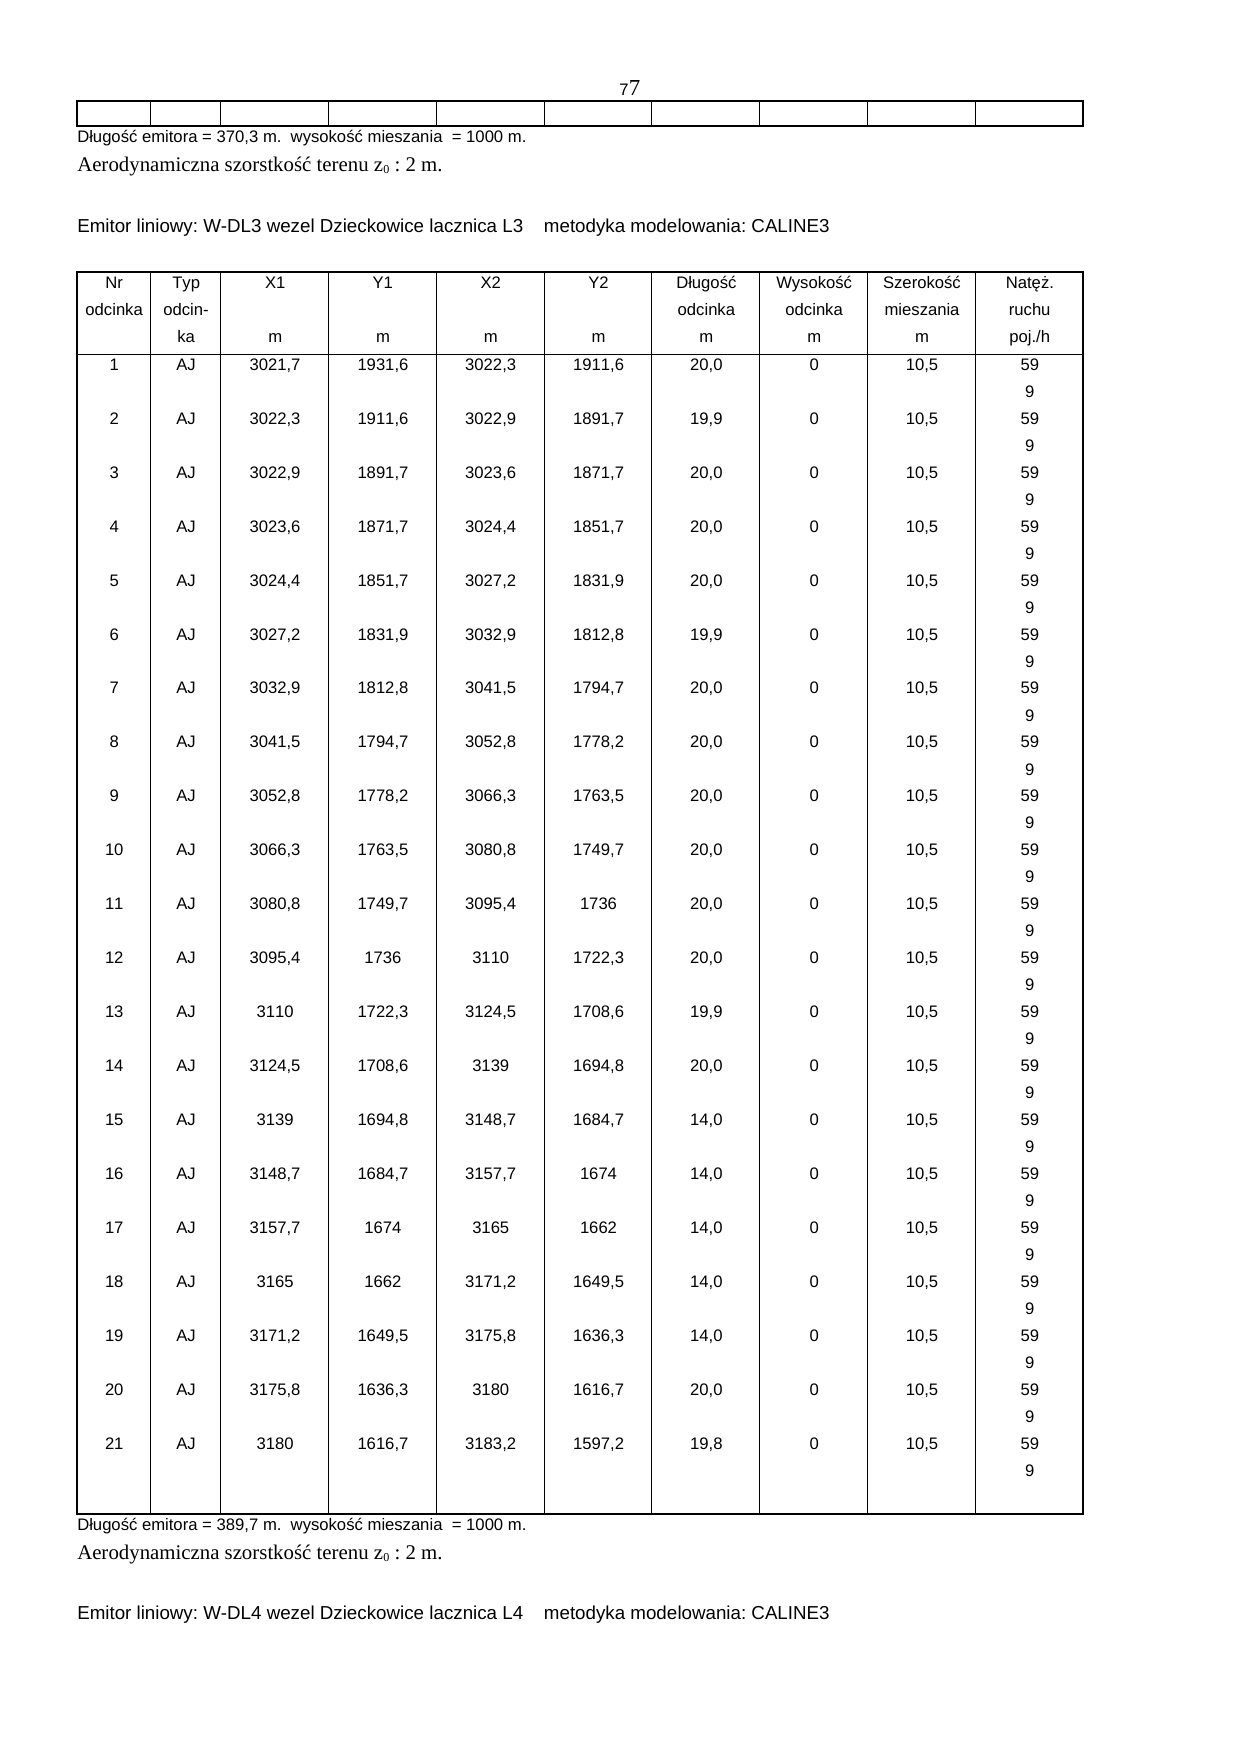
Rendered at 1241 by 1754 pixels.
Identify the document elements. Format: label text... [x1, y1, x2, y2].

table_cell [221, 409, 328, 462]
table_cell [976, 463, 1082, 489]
text Emitor liniowy: W-DL3 wezel Dzieckowice lacznica L3 metodyka modelowania: CALINE3 [77, 214, 1182, 236]
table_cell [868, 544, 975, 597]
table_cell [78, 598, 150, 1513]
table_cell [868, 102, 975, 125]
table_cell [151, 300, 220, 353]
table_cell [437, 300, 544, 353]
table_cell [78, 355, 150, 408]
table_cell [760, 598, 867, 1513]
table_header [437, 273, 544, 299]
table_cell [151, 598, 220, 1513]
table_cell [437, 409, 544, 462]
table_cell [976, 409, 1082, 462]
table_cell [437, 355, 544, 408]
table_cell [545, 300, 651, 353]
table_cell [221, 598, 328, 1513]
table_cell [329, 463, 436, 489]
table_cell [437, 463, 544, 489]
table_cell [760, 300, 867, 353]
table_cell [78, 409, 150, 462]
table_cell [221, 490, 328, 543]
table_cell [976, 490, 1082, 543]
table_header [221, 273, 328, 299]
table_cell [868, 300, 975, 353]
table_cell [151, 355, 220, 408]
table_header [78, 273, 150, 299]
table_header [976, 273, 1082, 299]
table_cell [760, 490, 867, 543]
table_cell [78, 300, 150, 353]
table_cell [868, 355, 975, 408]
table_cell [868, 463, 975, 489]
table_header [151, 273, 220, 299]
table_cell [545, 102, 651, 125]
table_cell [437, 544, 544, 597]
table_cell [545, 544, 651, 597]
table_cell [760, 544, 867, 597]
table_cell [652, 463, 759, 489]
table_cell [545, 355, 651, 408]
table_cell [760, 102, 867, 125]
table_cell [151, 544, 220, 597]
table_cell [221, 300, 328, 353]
text Długość emitora = 370,3 m. wysokość mieszania = 1000 m. [77, 127, 1182, 146]
text Aerodynamiczna szorstkość terenu z0 : 2 m. [77, 152, 1182, 176]
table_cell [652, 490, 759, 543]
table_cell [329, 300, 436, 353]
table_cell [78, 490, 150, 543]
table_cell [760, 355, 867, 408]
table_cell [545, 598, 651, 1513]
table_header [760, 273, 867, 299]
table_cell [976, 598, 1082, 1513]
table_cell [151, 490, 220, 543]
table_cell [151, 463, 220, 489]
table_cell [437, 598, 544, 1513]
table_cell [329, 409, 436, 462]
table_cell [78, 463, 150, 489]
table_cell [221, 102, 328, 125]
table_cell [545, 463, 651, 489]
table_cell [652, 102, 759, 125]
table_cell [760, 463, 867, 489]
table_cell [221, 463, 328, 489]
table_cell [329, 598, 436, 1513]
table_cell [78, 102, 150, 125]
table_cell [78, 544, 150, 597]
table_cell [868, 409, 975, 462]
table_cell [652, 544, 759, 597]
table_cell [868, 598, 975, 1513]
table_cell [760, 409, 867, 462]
text Długość emitora = 389,7 m. wysokość mieszania = 1000 m. [77, 1515, 1182, 1534]
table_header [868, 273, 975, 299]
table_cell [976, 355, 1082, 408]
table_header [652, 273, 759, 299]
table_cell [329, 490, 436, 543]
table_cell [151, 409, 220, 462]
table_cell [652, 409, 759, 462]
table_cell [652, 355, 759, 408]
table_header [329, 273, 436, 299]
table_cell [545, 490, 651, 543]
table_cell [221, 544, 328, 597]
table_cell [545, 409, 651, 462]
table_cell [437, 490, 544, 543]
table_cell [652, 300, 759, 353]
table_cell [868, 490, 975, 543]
text Emitor liniowy: W-DL4 wezel Dzieckowice lacznica L4 metodyka modelowania: CALINE3 [77, 1602, 1182, 1624]
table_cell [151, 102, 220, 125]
text Aerodynamiczna szorstkość terenu z0 : 2 m. [77, 1539, 1182, 1564]
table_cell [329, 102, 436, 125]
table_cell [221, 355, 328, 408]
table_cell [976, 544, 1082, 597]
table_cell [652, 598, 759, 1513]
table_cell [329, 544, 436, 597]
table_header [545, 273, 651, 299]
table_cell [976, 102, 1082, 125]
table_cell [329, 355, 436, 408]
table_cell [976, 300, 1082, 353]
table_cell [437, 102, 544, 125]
